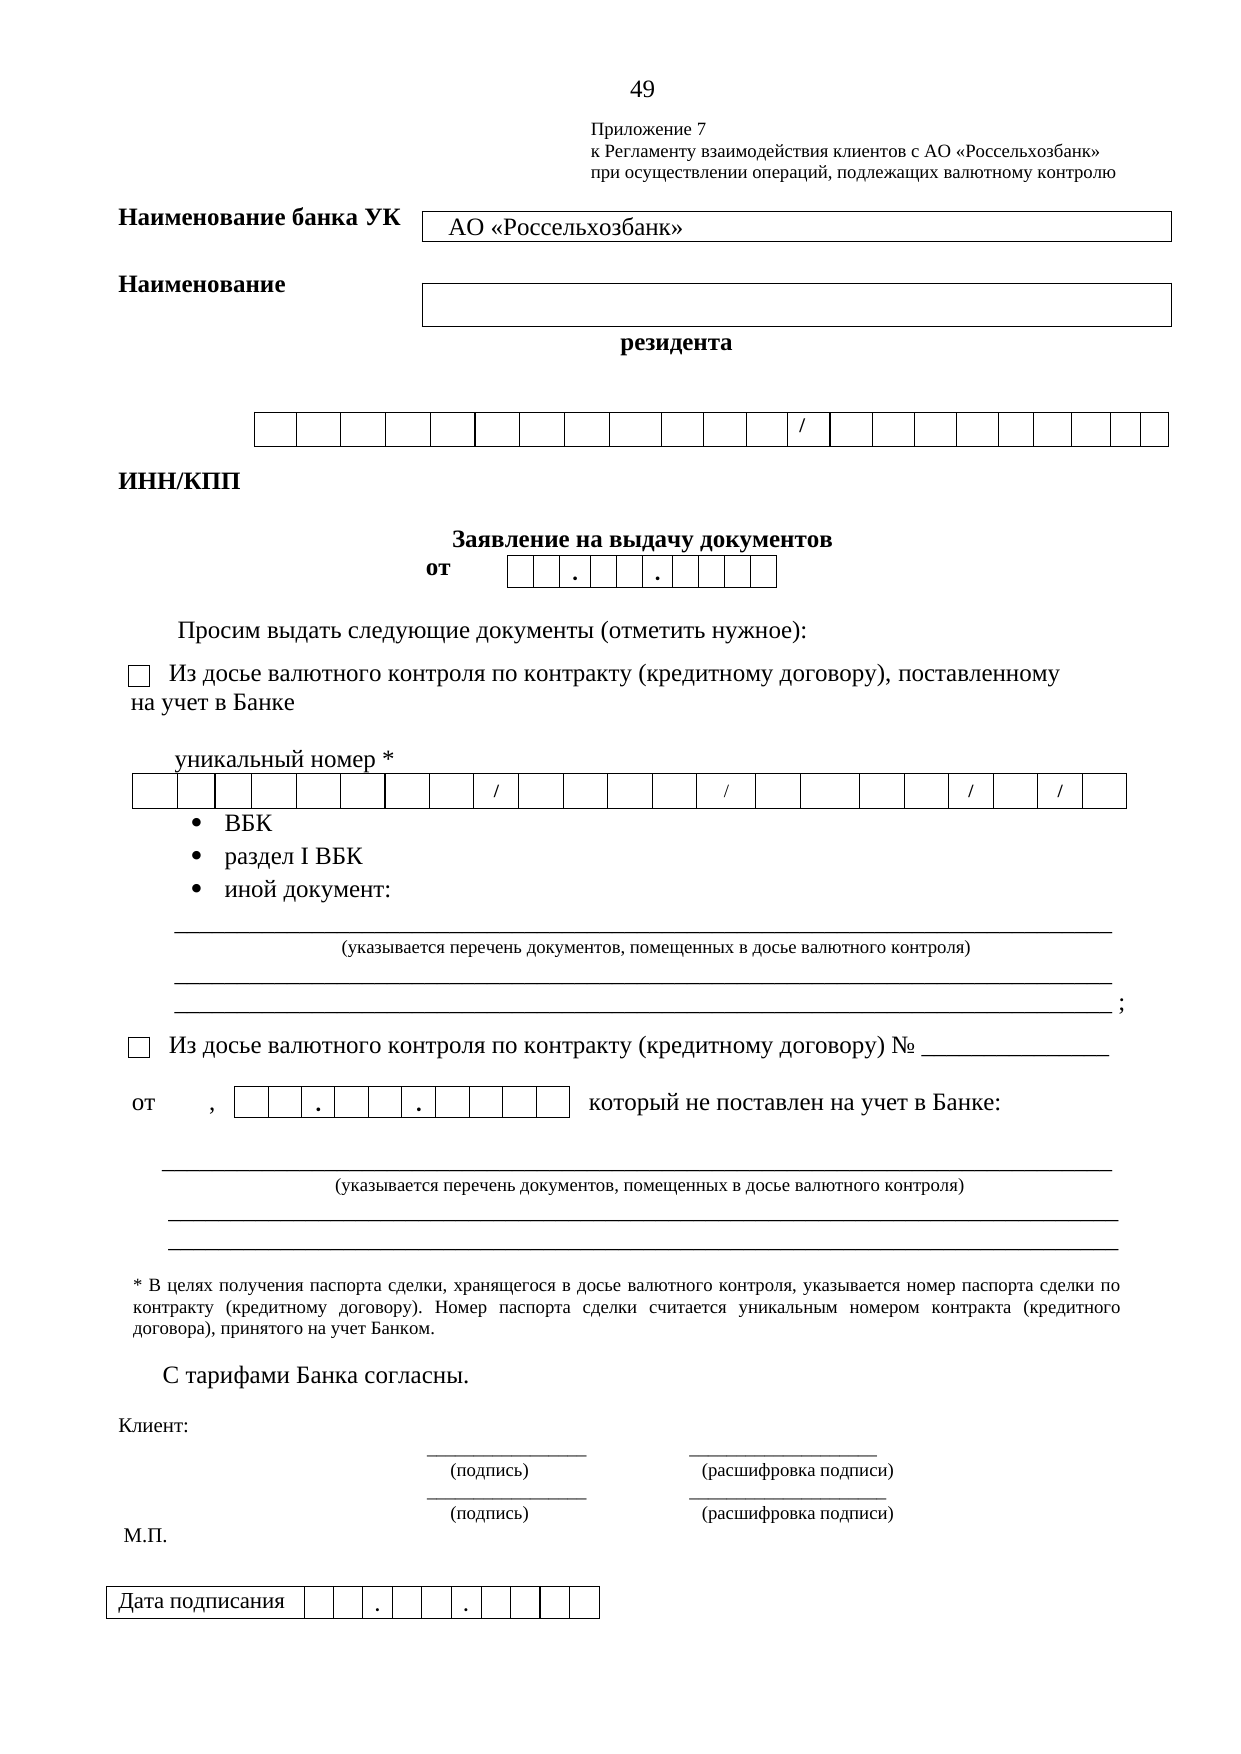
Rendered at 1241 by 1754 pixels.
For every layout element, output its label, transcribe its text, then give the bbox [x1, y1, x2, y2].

table_header [520, 413, 564, 446]
table_header [725, 556, 750, 587]
text Из досье валютного контроля по контракту (кредитному договору) № _______________ [118, 1030, 1167, 1058]
table_header [476, 413, 519, 446]
table_header [216, 774, 251, 807]
table_header [541, 1587, 569, 1617]
table_header [905, 774, 948, 807]
text ___________________________________________________________________________ [162, 907, 1167, 936]
text ____________________________________________________________________________ [162, 1116, 1167, 1173]
text ___________________________________________________________________________ [162, 958, 1167, 987]
text ____________________________________________________________________________ [162, 1224, 1167, 1252]
text к Регламенту взаимодействия клиентов с АО «Россельхозбанк» [591, 140, 1167, 161]
table_header [508, 556, 533, 587]
table_header [608, 774, 652, 807]
text при осуществлении операций, подлежащих валютному контролю [591, 161, 1167, 183]
table_header [673, 556, 698, 587]
table_header [386, 413, 430, 446]
table_header [252, 774, 296, 807]
table_header [831, 413, 872, 446]
text ИНН/КПП [118, 466, 1167, 495]
table_header [269, 1087, 301, 1117]
table_header [386, 774, 429, 807]
table_header [873, 413, 914, 446]
table_header / [1038, 774, 1082, 807]
table_header [431, 413, 474, 446]
table_header [335, 1087, 368, 1117]
table_header . [452, 1587, 481, 1617]
table_header [341, 774, 384, 807]
table_header [423, 284, 1171, 326]
table_header [430, 774, 473, 807]
table_header [297, 413, 340, 446]
table_header [369, 1087, 401, 1117]
table_header [341, 413, 385, 446]
table_header [565, 413, 609, 446]
text _________________ _____________________ [118, 1480, 1167, 1502]
table_header [1141, 413, 1168, 446]
table_header / [949, 774, 993, 807]
table_header [653, 774, 696, 807]
table_header [537, 1087, 569, 1117]
table_header [999, 413, 1033, 446]
text (указывается перечень документов, помещенных в досье валютного контроля) [118, 936, 1167, 958]
table_header [756, 774, 800, 807]
table_header . [560, 556, 590, 587]
text Просим выдать следующие документы (отметить нужное): [118, 615, 1167, 643]
text от [118, 552, 1167, 581]
table_header . [363, 1587, 392, 1617]
table_header . [302, 1087, 334, 1117]
table_header [235, 1087, 268, 1117]
table_header [129, 1038, 149, 1057]
table_header [617, 556, 642, 587]
list ВБК [192, 808, 1167, 837]
table_header [994, 774, 1037, 807]
table_header [747, 413, 787, 446]
text Из досье валютного контроля по контракту (кредитному договору), поставленному [118, 658, 1167, 687]
table_header [1034, 413, 1071, 446]
table_header [801, 774, 859, 807]
table_header / [474, 774, 518, 807]
text Приложение 7 [591, 118, 1078, 140]
table_header [1083, 774, 1126, 807]
text С тарифами Банка согласны. [118, 1360, 1122, 1389]
text Заявление на выдачу документов [118, 524, 1167, 552]
table_header [503, 1087, 536, 1117]
text (подпись) (расшифровка подписи) [118, 1459, 1167, 1480]
text _________________ ____________________ [118, 1437, 1167, 1459]
table_header [564, 774, 607, 807]
table_header [133, 774, 177, 807]
table_header [305, 1587, 333, 1617]
table_header [751, 556, 776, 587]
table_header [436, 1087, 469, 1117]
table_header [1111, 413, 1140, 446]
table_header [1072, 413, 1110, 446]
table_header [129, 666, 149, 686]
table_header [662, 413, 703, 446]
table_header [470, 1087, 502, 1117]
table_header [519, 774, 563, 807]
text (указывается перечень документов, помещенных в досье валютного контроля) [162, 1173, 1167, 1195]
table_header [178, 774, 214, 807]
text Наименование резидента [118, 269, 1167, 356]
text ___________________________________________________________________________ ; [162, 987, 1167, 1015]
table_header [570, 1587, 599, 1617]
text (подпись) (расшифровка подписи) [118, 1502, 1167, 1523]
text на учет в Банке [118, 687, 1167, 715]
text * В целях получения паспорта сделки, хранящегося в досье валютного контроля, указывается номер паспорта сделки по контракту (кредитному договору). Номер паспорта сделки считается уникальным номером контракта (кредитного договора), принятого на учет Банком. [133, 1274, 1122, 1339]
table_header АО «Россельхозбанк» [423, 212, 1171, 241]
table_header [915, 413, 956, 446]
table_header . [402, 1087, 435, 1117]
text Клиент: [118, 1413, 1167, 1437]
table_header [422, 1587, 451, 1617]
table_header [610, 413, 661, 446]
text уникальный номер * [118, 744, 1167, 773]
table_header [699, 556, 724, 587]
table_header [393, 1587, 421, 1617]
text ____________________________________________________________________________ [162, 1195, 1167, 1224]
text Наименование банка УК [118, 202, 1167, 231]
table_header / [697, 774, 755, 807]
table_header [511, 1587, 539, 1617]
table_header [534, 556, 559, 587]
table_header . [643, 556, 672, 587]
text М.П. [118, 1523, 1167, 1547]
table_header [255, 413, 296, 446]
table_header [591, 556, 616, 587]
table_header Дата подписания [107, 1587, 304, 1617]
table_header [860, 774, 904, 807]
list иной документ: [192, 874, 1167, 903]
table_header [297, 774, 340, 807]
list раздел I ВБК [192, 841, 1167, 870]
table_header [957, 413, 998, 446]
table_header [704, 413, 746, 446]
text от , который не поставлен на учет в Банке: [118, 1087, 234, 1116]
table_header [482, 1587, 510, 1617]
table_header [334, 1587, 362, 1617]
table_header / [788, 413, 829, 446]
text от , который не поставлен на учет в Банке: [570, 1087, 1167, 1116]
